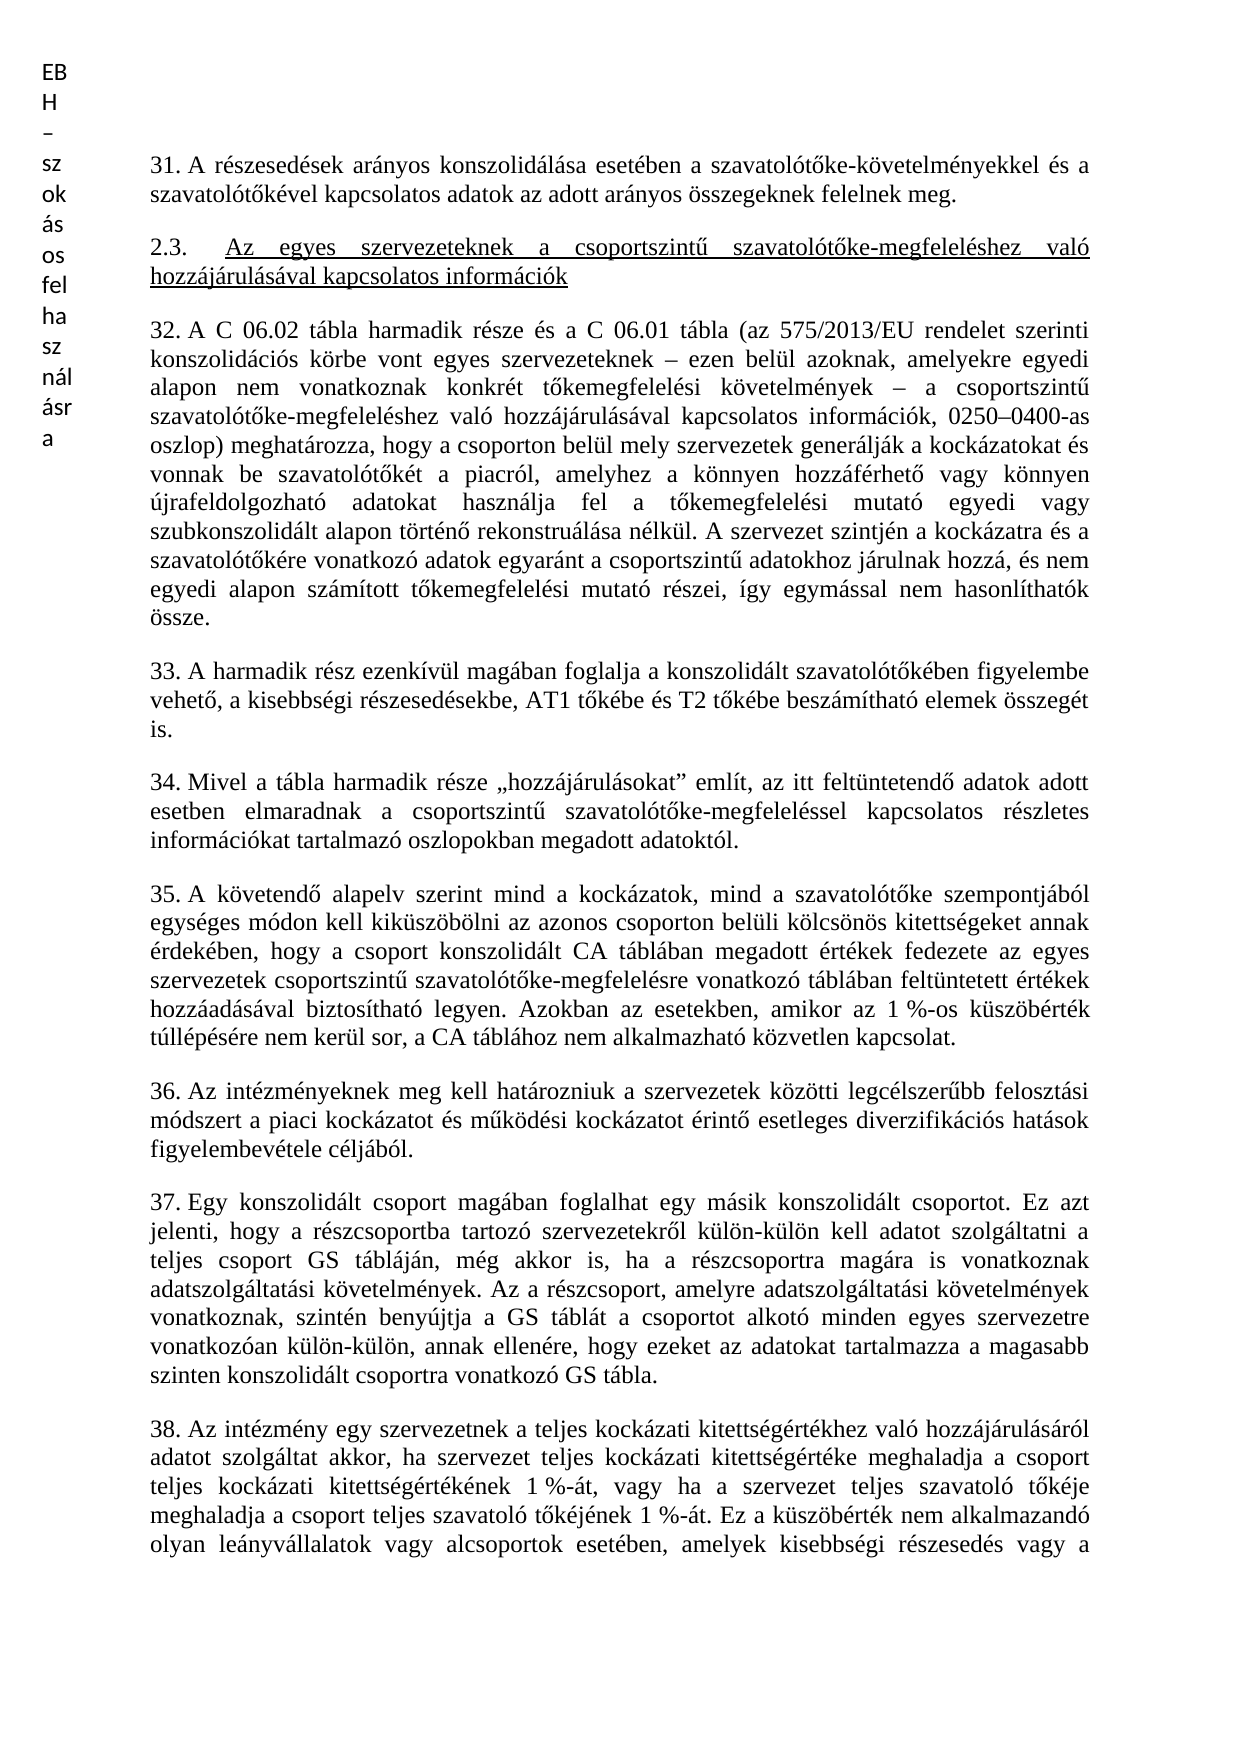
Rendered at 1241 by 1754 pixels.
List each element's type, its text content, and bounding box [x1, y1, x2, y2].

list 2.3. Az egyes szervezeteknek a csoportszintű szavatolótőke-megfeleléshez való hozzájárulásával kapcsolatos információk [150, 232, 1090, 290]
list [150, 1414, 1090, 1557]
